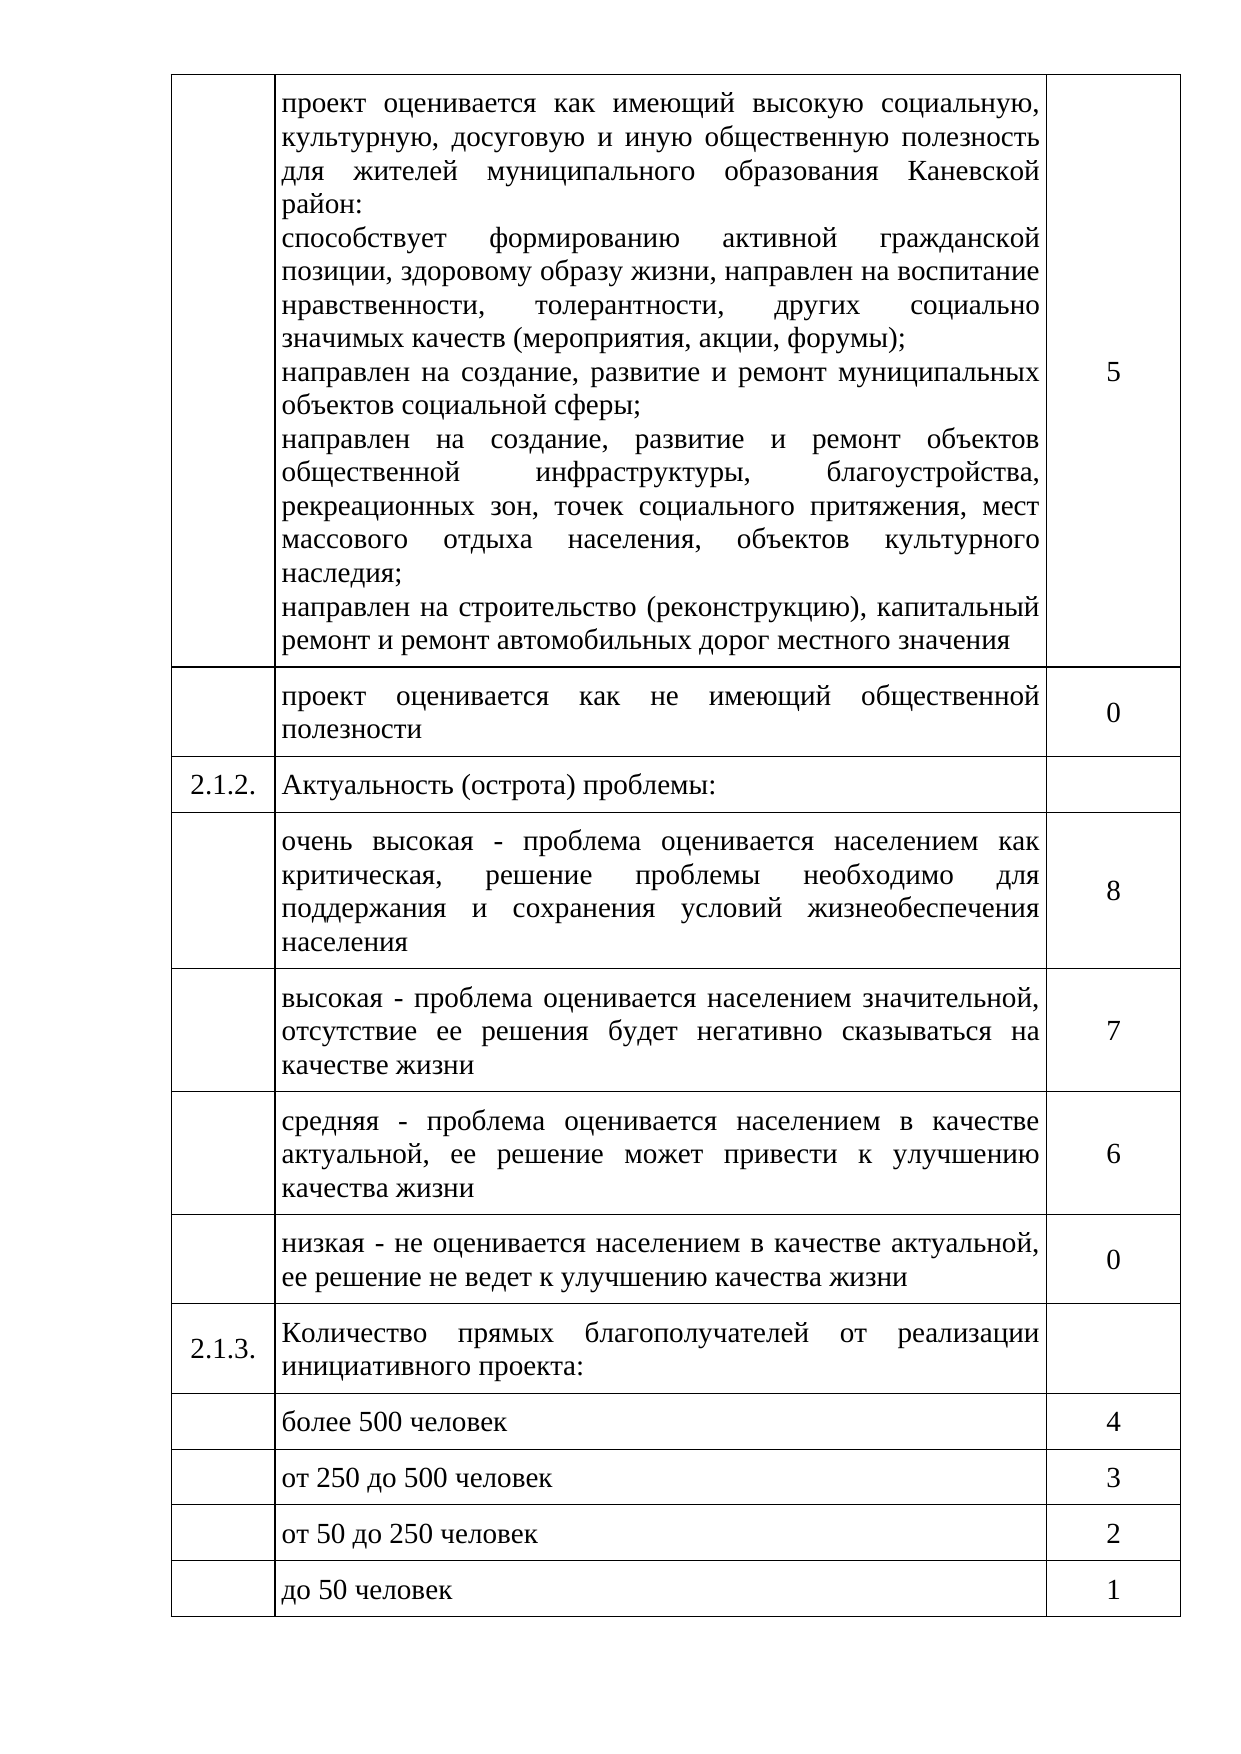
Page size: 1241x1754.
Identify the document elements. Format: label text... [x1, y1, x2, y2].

table_cell до 50 человек [276, 1561, 1046, 1616]
table_cell низкая - не оценивается населением в качестве актуальной, ее решение не ведет к улучшению качества жизни [276, 1215, 1046, 1303]
table_cell Актуальность (острота) проблемы: [276, 757, 1046, 812]
table_cell более 500 человек [276, 1394, 1046, 1448]
table_cell очень высокая - проблема оценивается населением как критическая, решение проблемы необходимо для поддержания и сохранения условий жизнеобеспечения населения [276, 813, 1046, 968]
table_cell [172, 1450, 274, 1504]
table_cell высокая - проблема оценивается населением значительной, отсутствие ее решения будет негативно сказываться на качестве жизни [276, 969, 1046, 1091]
table_cell 6 [1047, 1092, 1180, 1214]
table_cell [172, 1505, 274, 1560]
table_cell 0 [1047, 668, 1180, 756]
table_cell проект оценивается как не имеющий общественной полезности [276, 668, 1046, 756]
table_cell проект оценивается как имеющий высокую социальную, культурную, досуговую и иную общественную полезность для жителей муниципального образования Каневской район: способствует формированию активной гражданской позиции, здоровому образу жизни, направлен на воспитание нравственности, толерантности, других социально значимых качеств (мероприятия, акции, форумы); направлен на создание, развитие и ремонт муниципальных объектов социальной сферы; направлен на создание, развитие и ремонт объектов общественной инфраструктуры, благоустройства, рекреационных зон, точек социального притяжения, мест массового отдыха населения, объектов культурного наследия; направлен на строительство (реконструкцию), капитальный ремонт и ремонт автомобильных дорог местного значения [276, 75, 1046, 666]
table_cell 2.1.2. [172, 757, 274, 812]
table_cell 2.1.3. [172, 1304, 274, 1393]
table_cell 2 [1047, 1505, 1180, 1560]
table_cell Количество прямых благополучателей от реализации инициативного проекта: [276, 1304, 1046, 1393]
table_cell [172, 813, 274, 968]
table_cell средняя - проблема оценивается населением в качестве актуальной, ее решение может привести к улучшению качества жизни [276, 1092, 1046, 1214]
table_cell [172, 1561, 274, 1616]
table_cell от 250 до 500 человек [276, 1450, 1046, 1504]
table_cell [172, 1215, 274, 1303]
table_cell 7 [1047, 969, 1180, 1091]
table_cell [172, 1092, 274, 1214]
table_cell [172, 969, 274, 1091]
table_cell 4 [1047, 1394, 1180, 1448]
table_cell 0 [1047, 1215, 1180, 1303]
table_cell [172, 75, 274, 666]
table_cell [1047, 757, 1180, 812]
table_cell [1047, 1304, 1180, 1393]
table_cell от 50 до 250 человек [276, 1505, 1046, 1560]
table_cell [172, 668, 274, 756]
table_cell [172, 1394, 274, 1448]
table_cell 8 [1047, 813, 1180, 968]
table_cell 5 [1047, 75, 1180, 666]
table_cell 1 [1047, 1561, 1180, 1616]
table_cell 3 [1047, 1450, 1180, 1504]
